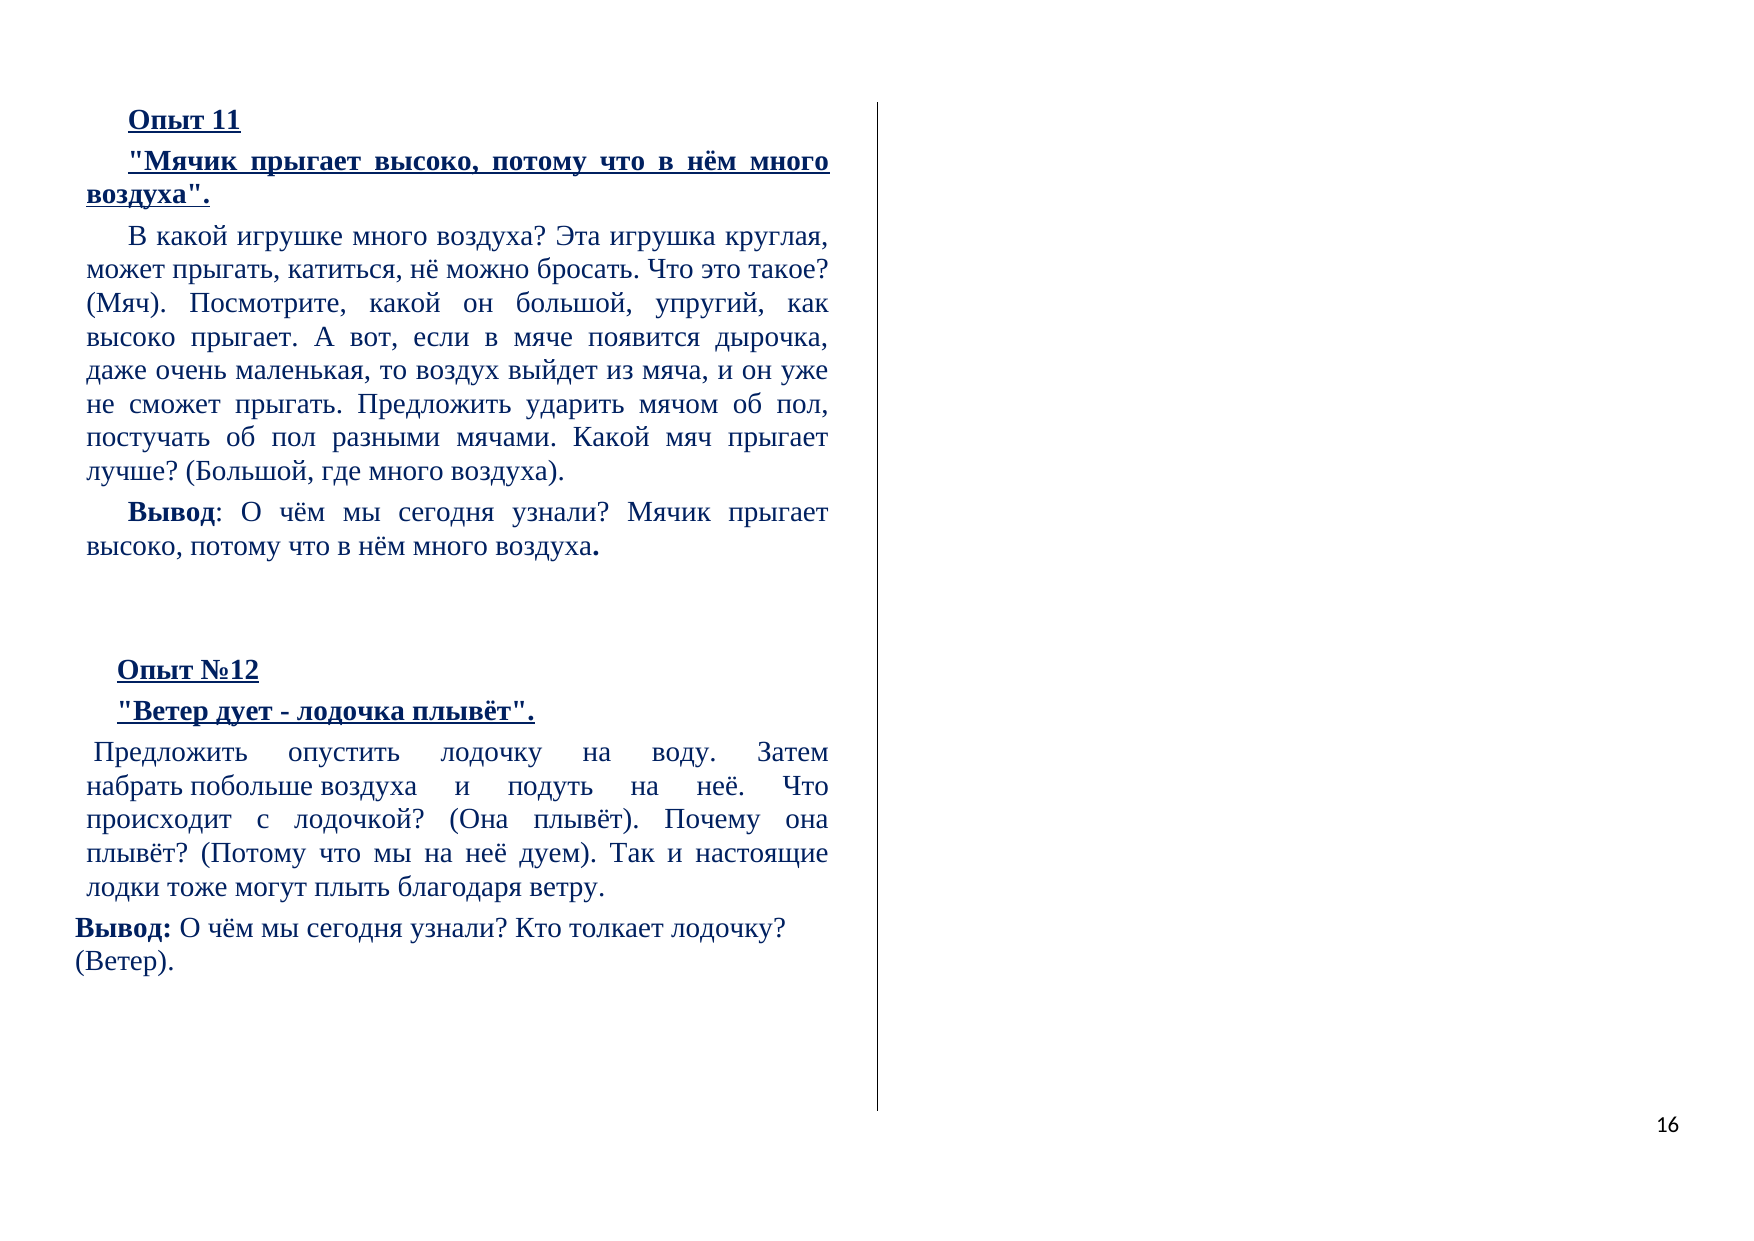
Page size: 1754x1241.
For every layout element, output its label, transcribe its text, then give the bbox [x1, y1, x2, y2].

text Вывод: О чём мы сегодня узнали? Кто толкает лодочку? (Ветер). [75, 910, 840, 977]
text "Мячик прыгает высоко, потому что в нём много воздуха". [86, 143, 829, 210]
text Предложить опустить лодочку на воду. Затем набрать побольше воздуха и подуть на неё. Что происходит с лодочкой? (Она плывёт). Почему она плывёт? (Потому что мы на неё дуем). Так и настоящие лодки тоже могут плыть благодаря ветру. [86, 734, 829, 902]
text "Ветер дует - лодочка плывёт". [75, 693, 829, 727]
text В какой игрушке много воздуха? Эта игрушка круглая, может прыгать, катиться, нё можно бросать. Что это такое? (Мяч). Посмотрите, какой он большой, упругий, как высоко прыгает. А вот, если в мяче появится дырочка, даже очень маленькая, то воздух выйдет из мяча, и он уже не сможет прыгать. Предложить ударить мячом об пол, постучать об пол разными мячами. Какой мяч прыгает лучше? (Большой, где много воздуха). [86, 218, 829, 486]
text Опыт №12 [75, 652, 829, 685]
text Опыт 11 [86, 102, 829, 135]
text Вывод: О чём мы сегодня узнали? Мячик прыгает высоко, потому что в нём много воздуха. [86, 494, 829, 561]
